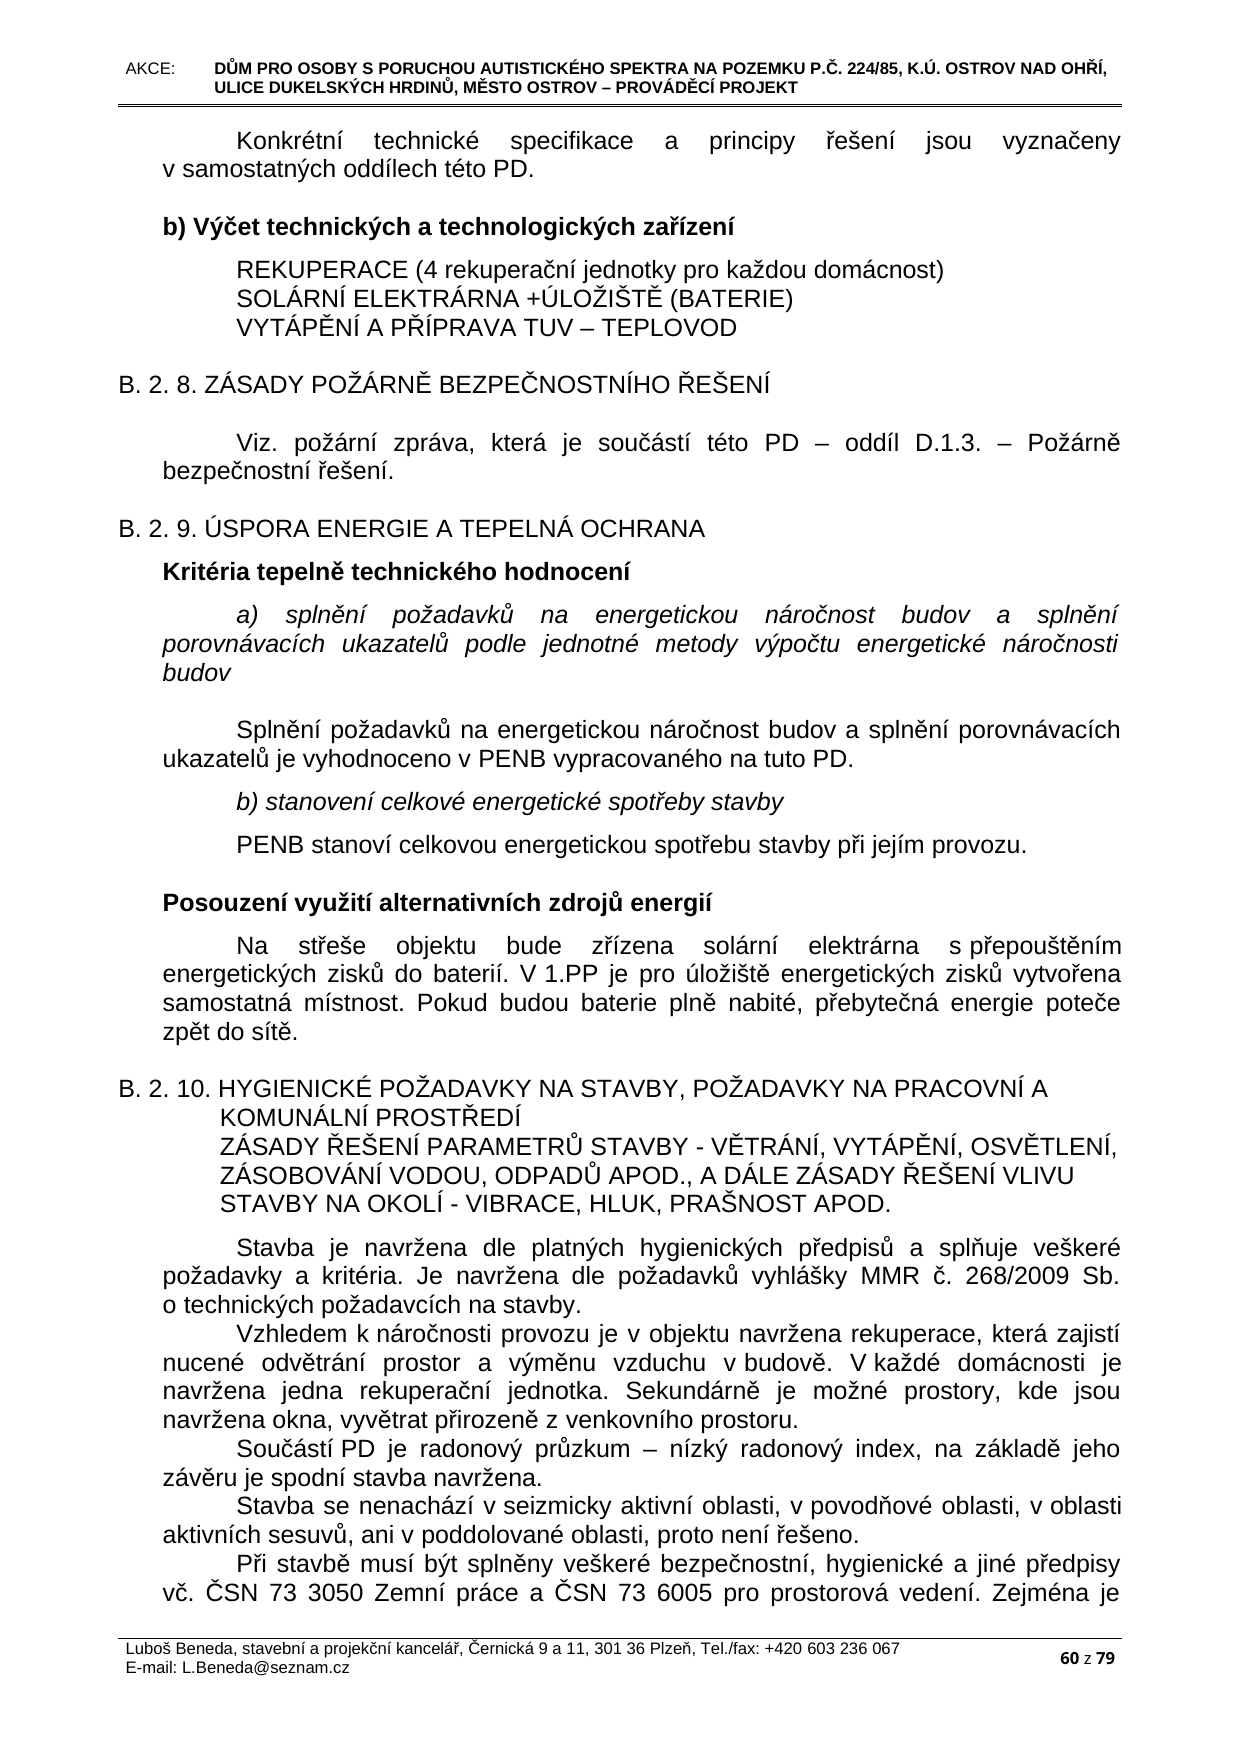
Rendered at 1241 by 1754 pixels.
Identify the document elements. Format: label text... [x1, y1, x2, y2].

list a) splnění požadavků na energetickou náročnost budov a splnění porovnávacích ukazatelů podle jednotné metody výpočtu energetické náročnosti budov [162, 600, 1122, 686]
text b) Výčet technických a technologických zařízení [118, 212, 1122, 241]
text Kritéria tepelně technického hodnocení [118, 557, 1122, 586]
text Na střeše objektu bude zřízena solární elektrárna s přepouštěním energetických zisků do baterií. V 1.PP je pro úložiště energetických zisků vytvořena samostatná místnost. Pokud budou baterie plně nabité, přebytečná energie poteče zpět do sítě. [162, 931, 1122, 1046]
text Součástí PD je radonový průzkum – nízký radonový index, na základě jeho závěru je spodní stavba navržena. [162, 1434, 1122, 1491]
text B. 2. 8. ZÁSADY POŽÁRNĚ BEZPEČNOSTNÍHO ŘEŠENÍ [118, 370, 1122, 399]
text B. 2. 9. ÚSPORA ENERGIE A TEPELNÁ OCHRANA [118, 514, 1122, 543]
list PENB stanoví celkovou energetickou spotřebu stavby při jejím provozu. [162, 830, 1122, 859]
text VYTÁPĚNÍ A PŘÍPRAVA TUV – TEPLOVOD [162, 313, 1122, 341]
text B. 2. 10. HYGIENICKÉ POŽADAVKY NA STAVBY, POŽADAVKY NA PRACOVNÍ A [118, 1074, 1122, 1103]
text Posouzení využití alternativních zdrojů energií [118, 888, 1122, 916]
text Konkrétní technické specifikace a principy řešení jsou vyznačeny v samostatných oddílech této PD. [162, 126, 1122, 183]
text SOLÁRNÍ ELEKTRÁRNA +ÚLOŽIŠTĚ (BATERIE) [162, 284, 1122, 313]
text Viz. požární zpráva, která je součástí této PD – oddíl D.1.3. – Požárně bezpečnostní řešení. [162, 428, 1122, 485]
text REKUPERACE (4 rekuperační jednotky pro každou domácnost) [162, 255, 1122, 284]
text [162, 1549, 1122, 1606]
list b) stanovení celkové energetické spotřeby stavby [162, 787, 1122, 816]
list Splnění požadavků na energetickou náročnost budov a splnění porovnávacích ukazatelů je vyhodnoceno v PENB vypracovaného na tuto PD. [162, 715, 1122, 773]
text STAVBY NA OKOLÍ - VIBRACE, HLUK, PRAŠNOST APOD. [118, 1189, 1122, 1218]
text Stavba se nenachází v seizmicky aktivní oblasti, v povodňové oblasti, v oblasti aktivních sesuvů, ani v poddolované oblasti, proto není řešeno. [162, 1491, 1122, 1549]
text KOMUNÁLNÍ PROSTŘEDÍ [118, 1103, 1122, 1132]
text Stavba je navržena dle platných hygienických předpisů a splňuje veškeré požadavky a kritéria. Je navržena dle požadavků vyhlášky MMR č. 268/2009 Sb. o technických požadavcích na stavby. [162, 1233, 1122, 1319]
text Vzhledem k náročnosti provozu je v objektu navržena rekuperace, která zajistí nucené odvětrání prostor a výměnu vzduchu v budově. V každé domácnosti je navržena jedna rekuperační jednotka. Sekundárně je možné prostory, kde jsou navržena okna, vyvětrat přirozeně z venkovního prostoru. [162, 1319, 1122, 1434]
text ZÁSOBOVÁNÍ VODOU, ODPADŮ APOD., A DÁLE ZÁSADY ŘEŠENÍ VLIVU [118, 1161, 1122, 1189]
text ZÁSADY ŘEŠENÍ PARAMETRŮ STAVBY - VĚTRÁNÍ, VYTÁPĚNÍ, OSVĚTLENÍ, [118, 1132, 1122, 1161]
